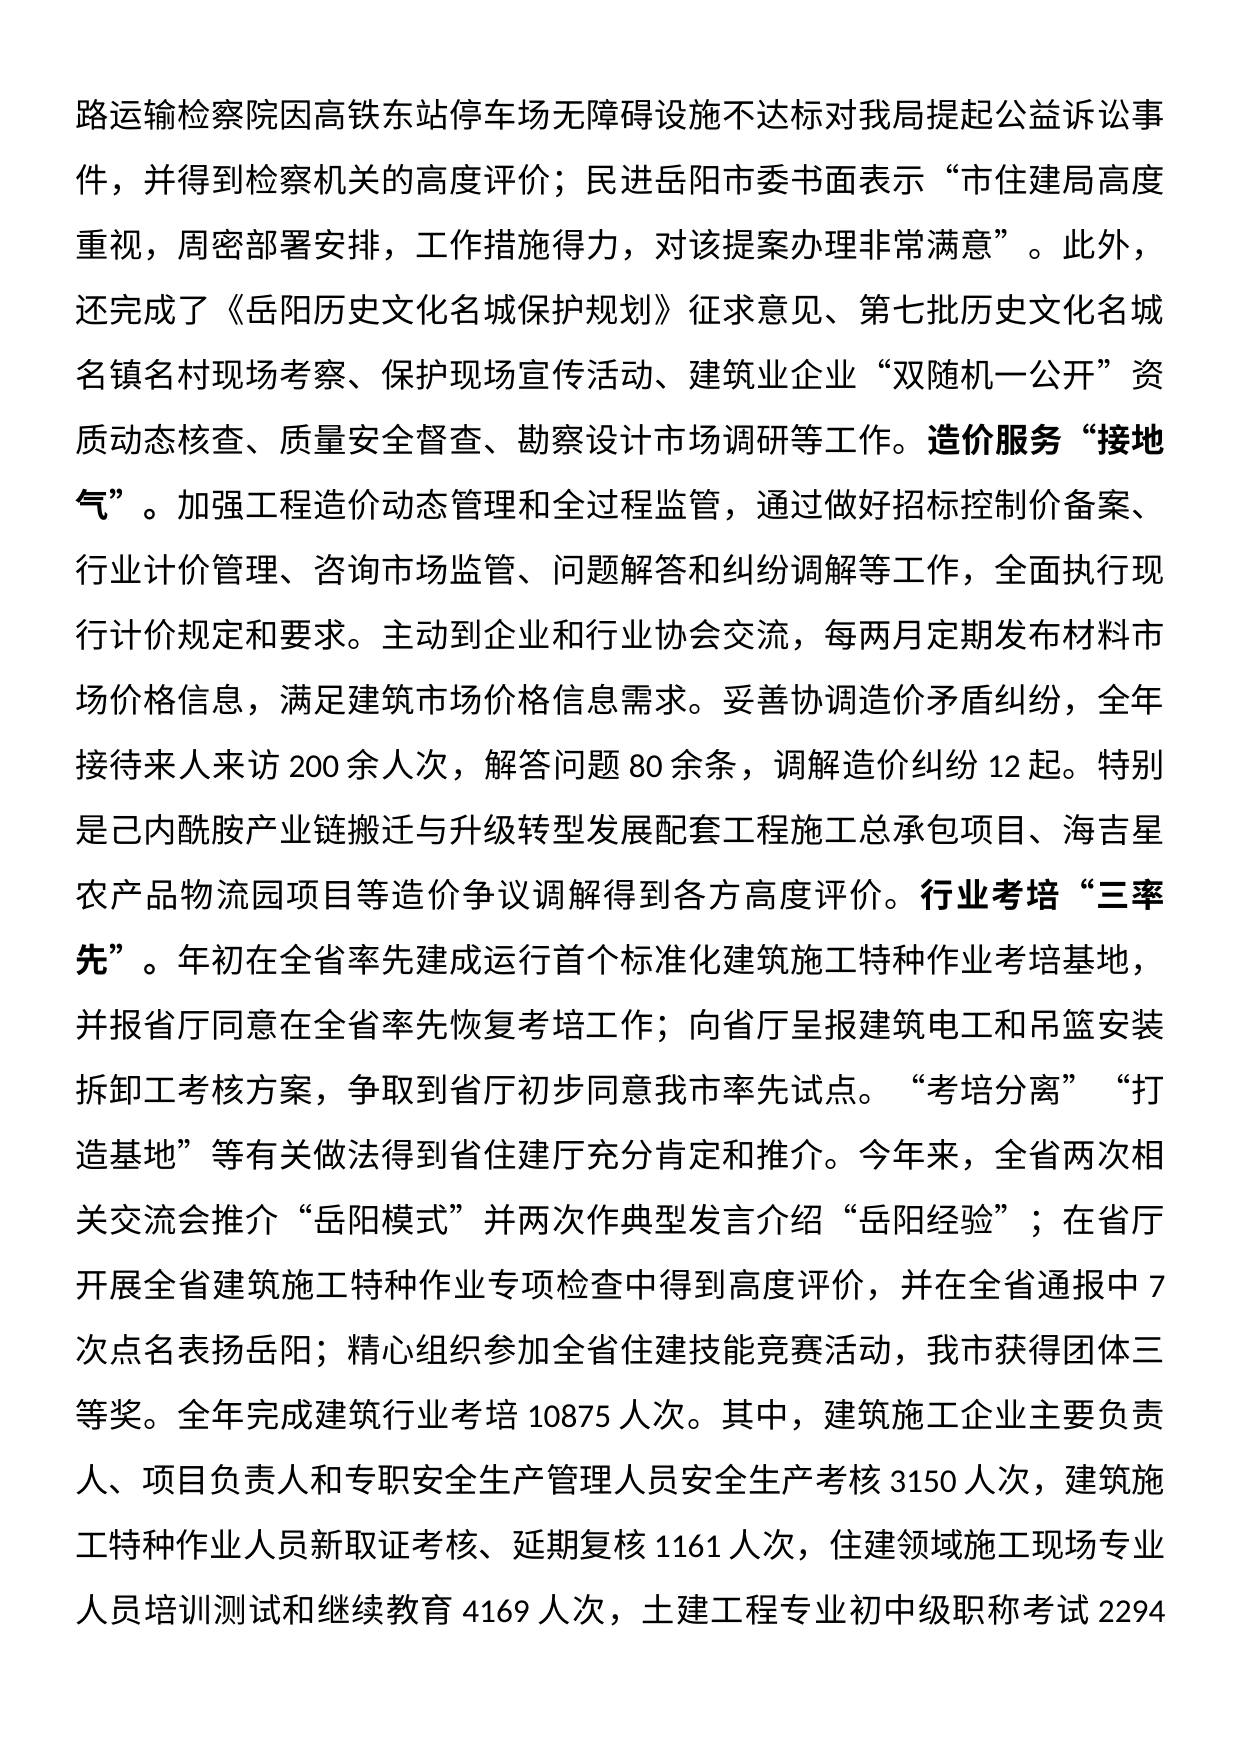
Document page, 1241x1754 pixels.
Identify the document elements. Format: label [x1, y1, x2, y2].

text [75, 81, 1165, 1641]
